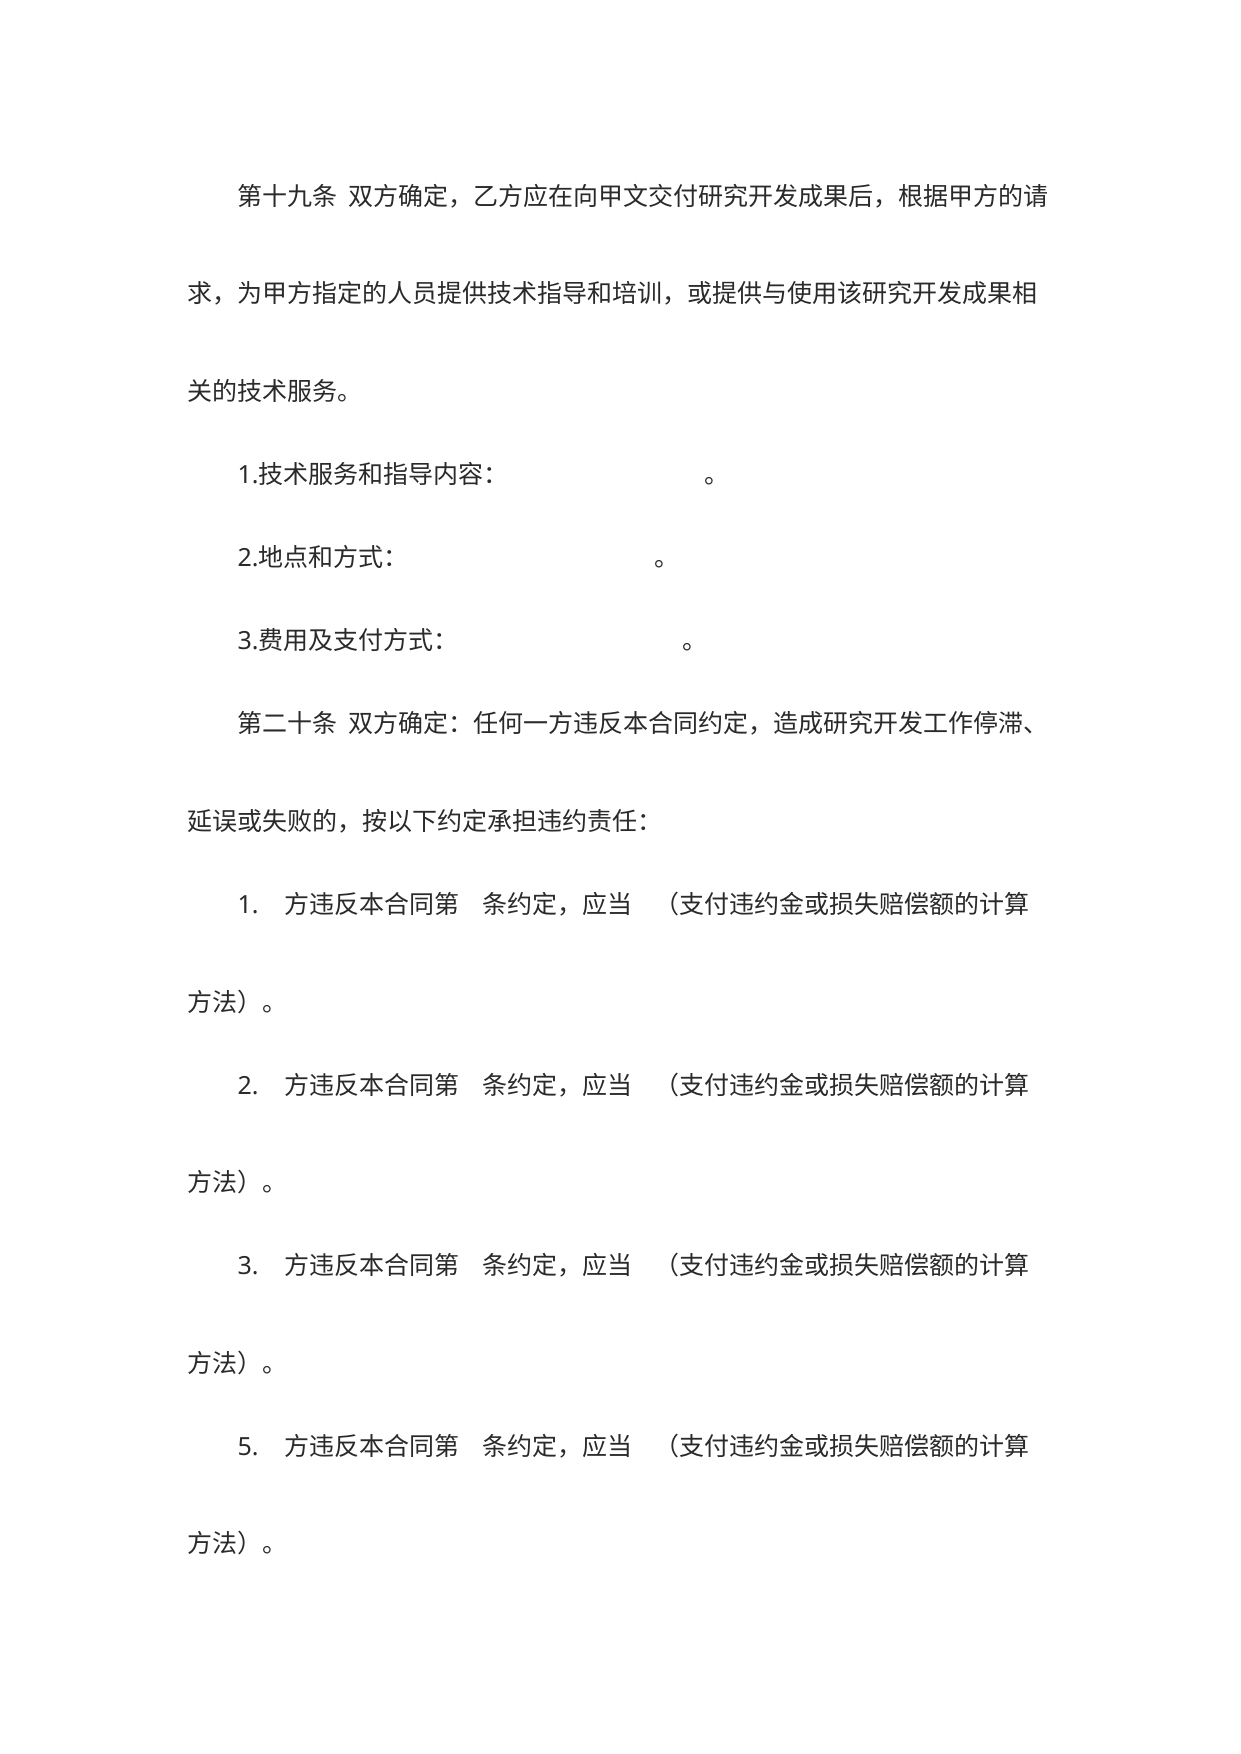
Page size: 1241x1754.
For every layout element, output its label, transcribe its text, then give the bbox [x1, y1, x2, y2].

text 1. 方违反本合同第 条约定，应当 （支付违约金或损失赔偿额的计算方法）。 [187, 870, 1053, 1033]
text 第二十条 双方确定：任何一方违反本合同约定，造成研究开发工作停滞、延误或失败的，按以下约定承担违约责任： [187, 689, 1053, 852]
text 3. 方违反本合同第 条约定，应当 （支付违约金或损失赔偿额的计算方法）。 [187, 1231, 1053, 1394]
text 2.地点和方式： 。 [187, 523, 1053, 588]
text 3.费用及支付方式： 。 [187, 606, 1053, 671]
text 5. 方违反本合同第 条约定，应当 （支付违约金或损失赔偿额的计算方法）。 [187, 1412, 1053, 1574]
text 2. 方违反本合同第 条约定，应当 （支付违约金或损失赔偿额的计算方法）。 [187, 1051, 1053, 1213]
text 第十九条 双方确定，乙方应在向甲文交付研究开发成果后，根据甲方的请求，为甲方指定的人员提供技术指导和培训，或提供与使用该研究开发成果相关的技术服务。 [187, 162, 1053, 422]
text 1.技术服务和指导内容： 。 [187, 440, 1053, 505]
